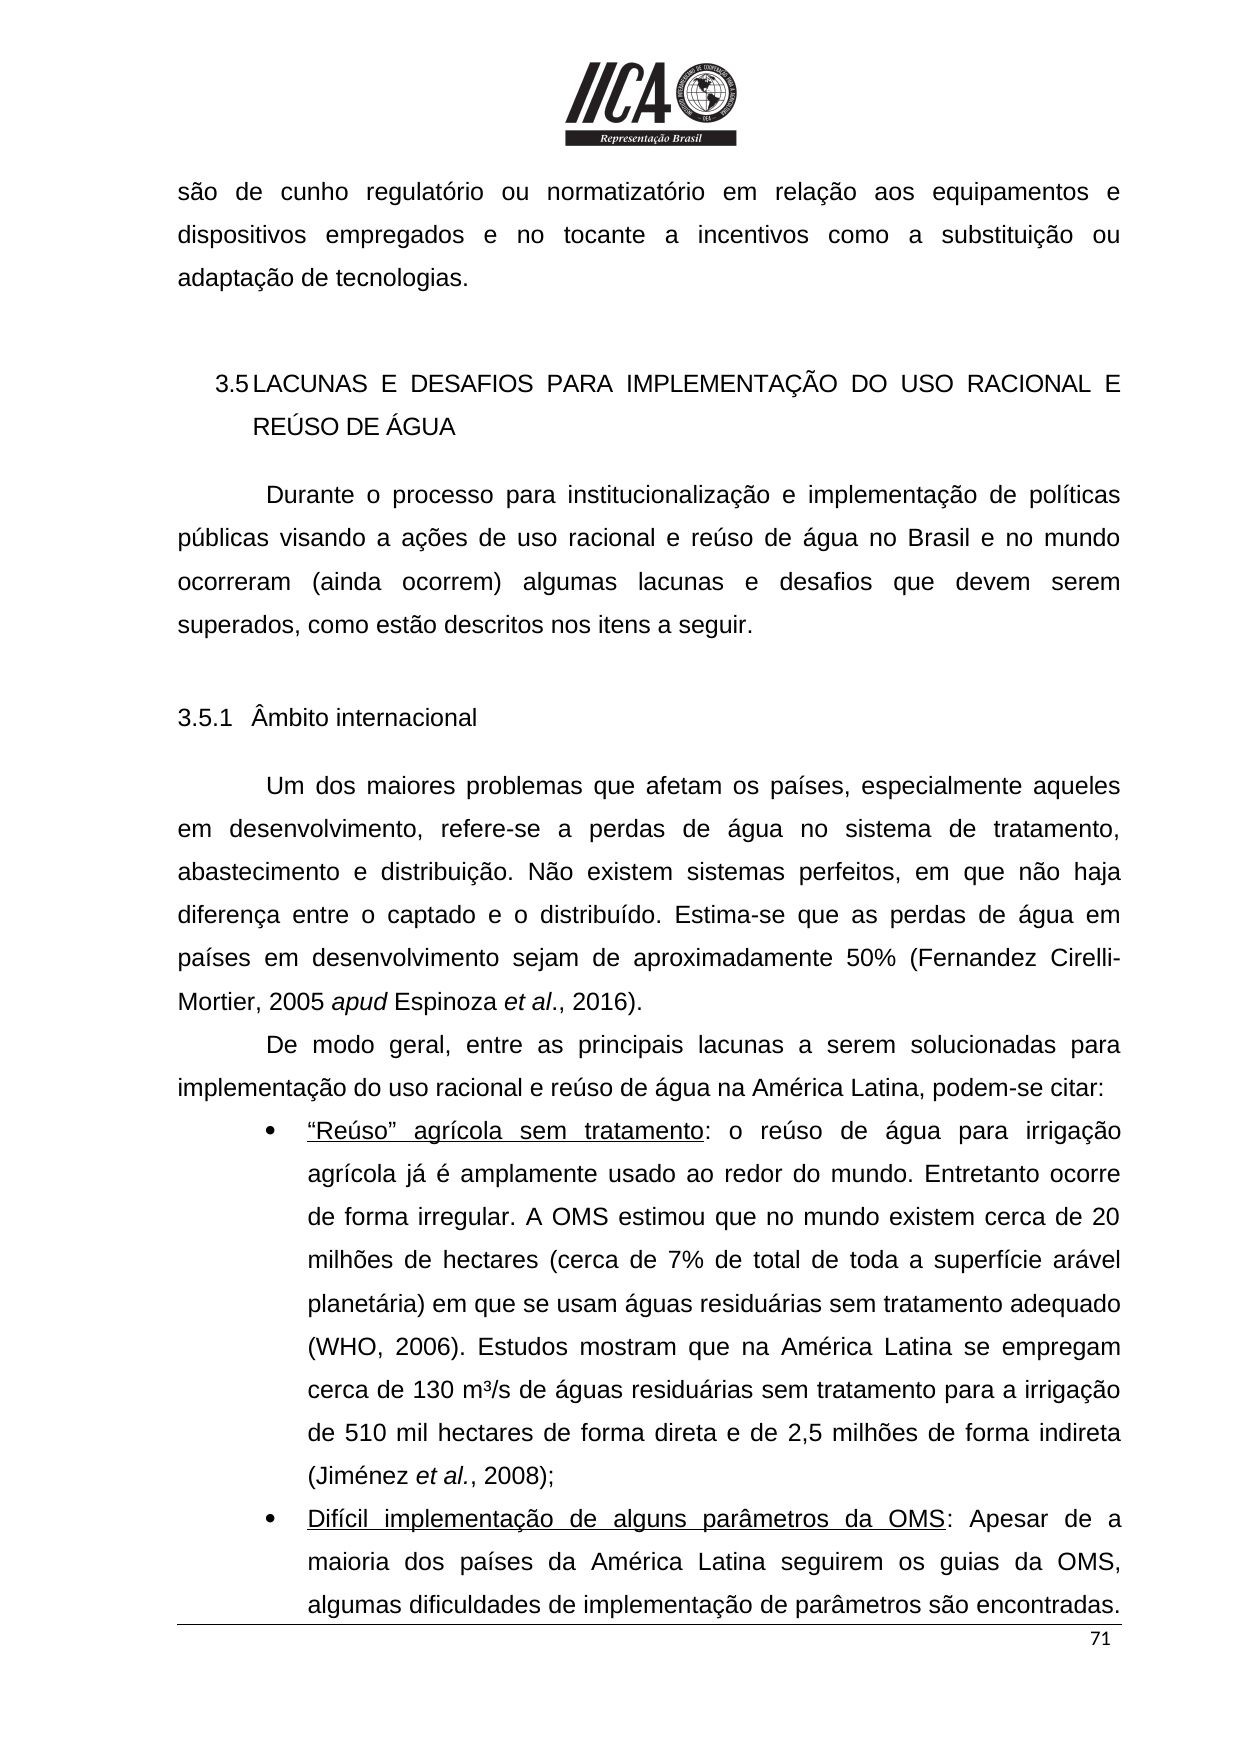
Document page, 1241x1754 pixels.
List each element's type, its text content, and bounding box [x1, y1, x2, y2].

picture [560, 58, 740, 148]
text Um dos maiores problemas que afetam os países, especialmente aqueles em desenvolvimento, refere-se a perdas de água no sistema de tratamento, abastecimento e distribuição. Não existem sistemas perfeitos, em que não haja diferença entre o captado e o distribuído. Estima-se que as perdas de água em países em desenvolvimento sejam de aproximadamente 50% (Fernandez Cirelli-Mortier, 2005 apud Espinoza et al., 2016). [177, 771, 1122, 1015]
subtitle lacunas e desafios para implementação do uso racional e reúso de água [215, 369, 1122, 441]
list “Reúso” agrícola sem tratamento: o reúso de água para irrigação agrícola já é amplamente usado ao redor do mundo. Entretanto ocorre de forma irregular. A OMS estimou que no mundo existem cerca de 20 milhões de hectares (cerca de 7% de total de toda a superfície arável planetária) em que se usam águas residuárias sem tratamento adequado (WHO, 2006). Estudos mostram que na América Latina se empregam cerca de 130 m³/s de águas residuárias sem tratamento para a irrigação de 510 mil hectares de forma direta e de 2,5 milhões de forma indireta (Jiménez et al., 2008); [266, 1116, 1122, 1490]
subtitle Âmbito internacional [177, 703, 1122, 732]
text Durante o processo para institucionalização e implementação de políticas públicas visando a ações de uso racional e reúso de água no Brasil e no mundo ocorreram (ainda ocorrem) algumas lacunas e desafios que devem serem superados, como estão descritos nos itens a seguir. [177, 480, 1122, 638]
text De modo geral, entre as principais lacunas a serem solucionadas para implementação do uso racional e reúso de água na América Latina, podem-se citar: [177, 1030, 1122, 1102]
